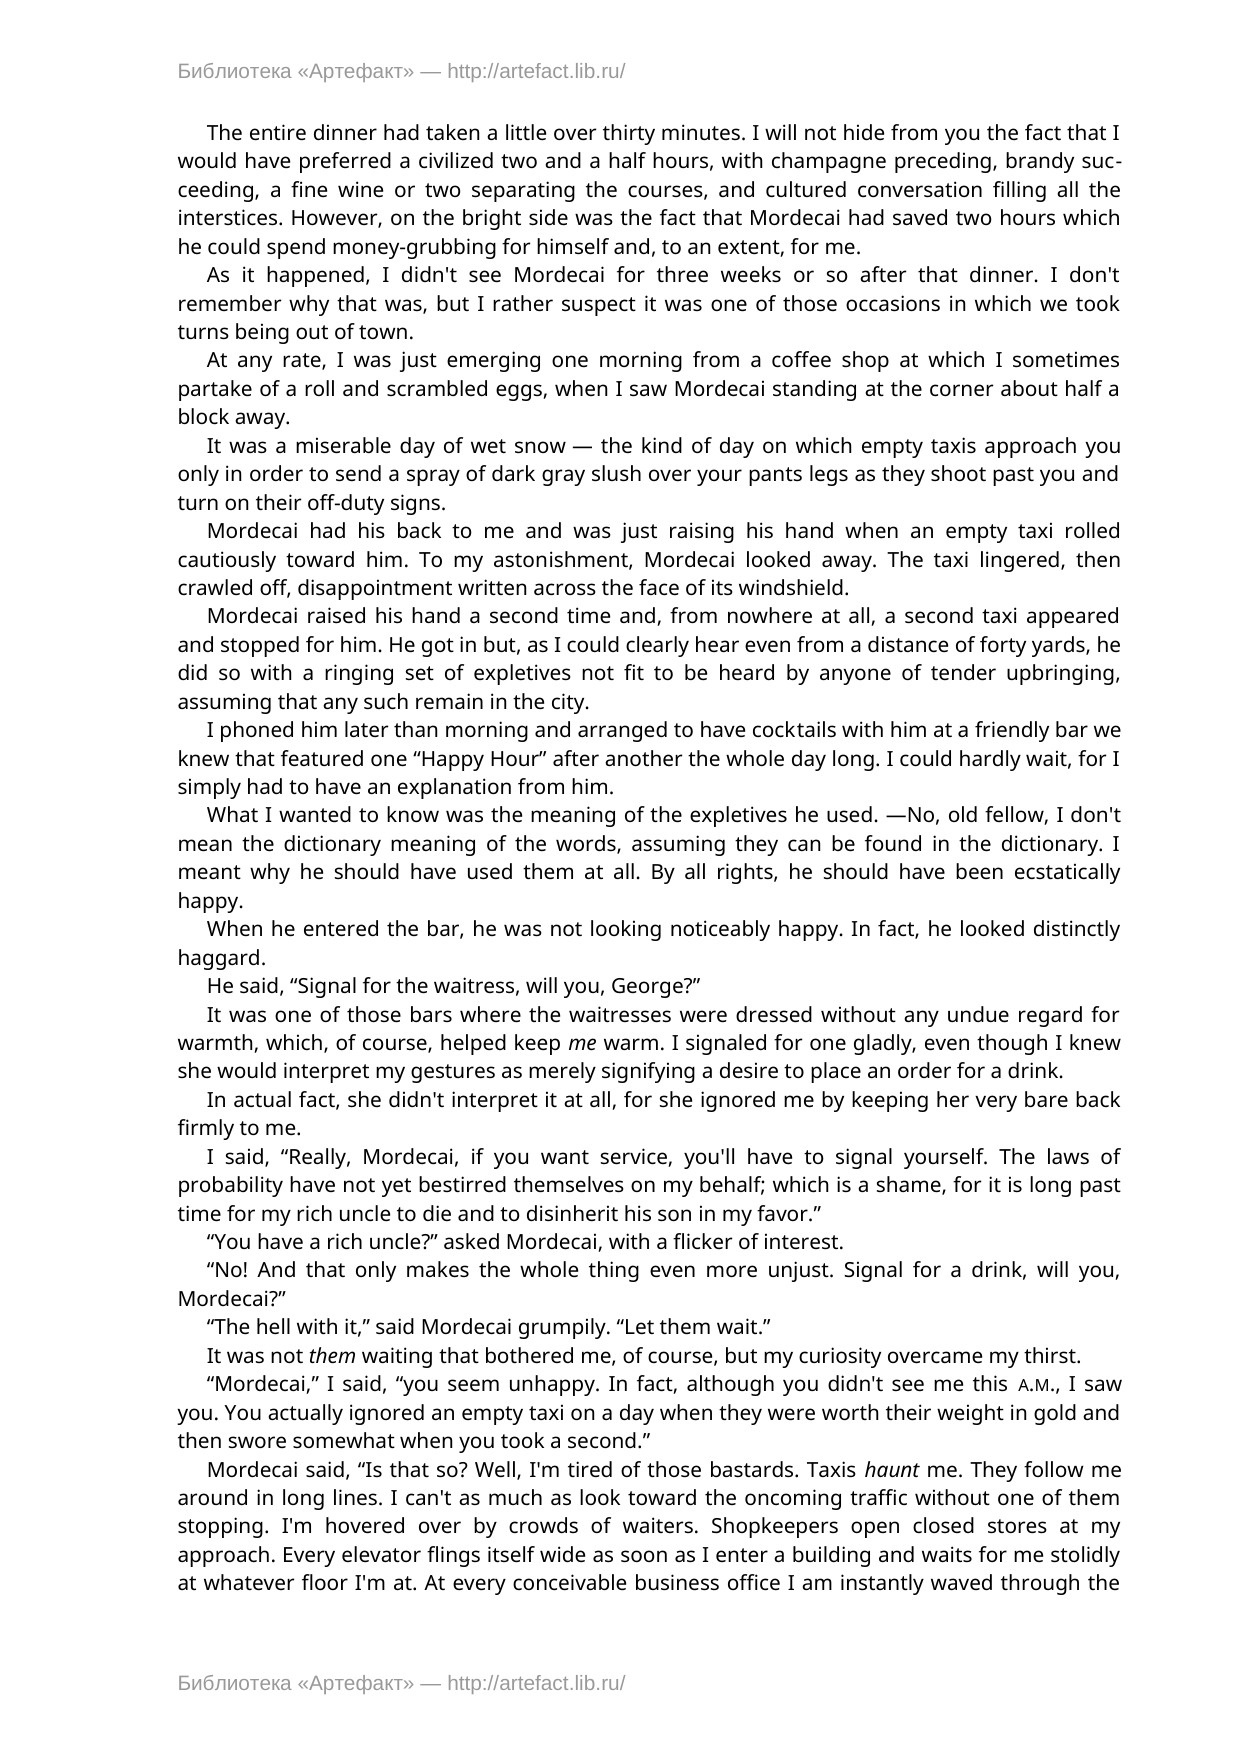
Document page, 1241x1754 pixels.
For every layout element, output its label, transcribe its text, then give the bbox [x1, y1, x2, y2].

text It was one of those bars where the waitresses were dressed without any undue regard for warmth, which, of course, helped keep me warm. I signaled for one gladly, even though I knew she would interpret my gestures as merely signifying a desire to place an order for a drink. [177, 1000, 1122, 1085]
text “No! And that only makes the whole thing even more unjust. Signal for a drink, will you, Mordecai?” [177, 1256, 1122, 1312]
text The entire dinner had taken a little over thirty minutes. I will not hide from you the fact that I would have preferred a civilized two and a half hours, with champagne preceding, brandy succeeding, a fine wine or two separating the courses, and cultured conversation filling all the interstices. However, on the bright side was the fact that Mordecai had saved two hours which he could spend money-grubbing for himself and, to an extent, for me. [177, 118, 1122, 260]
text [177, 1455, 1122, 1597]
text When he entered the bar, he was not looking noticeably happy. In fact, he looked distinctly haggard. [177, 914, 1122, 971]
text I said, “Really, Mordecai, if you want service, you'll have to signal yourself. The laws of probability have not yet bestirred themselves on my behalf; which is a shame, for it is long past time for my rich uncle to die and to disinherit his son in my favor.” [177, 1142, 1122, 1227]
text I phoned him later than morning and arranged to have cocktails with him at a friendly bar we knew that featured one “Happy Hour” after another the whole day long. I could hardly wait, for I simply had to have an explanation from him. [177, 715, 1122, 801]
text “The hell with it,” said Mordecai grumpily. “Let them wait.” [177, 1312, 1122, 1341]
text He said, “Signal for the waitress, will you, George?” [177, 971, 1122, 1000]
text “Mordecai,” I said, “you seem unhappy. In fact, although you didn't see me this a.m., I saw you. You actually ignored an empty taxi on a day when they were worth their weight in gold and then swore somewhat when you took a second.” [177, 1369, 1122, 1455]
text In actual fact, she didn't interpret it at all, for she ignored me by keeping her very bare back firmly to me. [177, 1085, 1122, 1142]
text What I wanted to know was the meaning of the expletives he used. —No, old fellow, I don't mean the dictionary meaning of the words, assuming they can be found in the dictionary. I meant why he should have used them at all. By all rights, he should have been ecstatically happy. [177, 801, 1122, 914]
text Mordecai had his back to me and was just raising his hand when an empty taxi rolled cautiously toward him. To my astonishment, Mordecai looked away. The taxi lingered, then crawled off, disappointment written across the face of its windshield. [177, 516, 1122, 602]
text It was a miserable day of wet snow — the kind of day on which empty taxis approach you only in order to send a spray of dark gray slush over your pants legs as they shoot past you and turn on their off-duty signs. [177, 431, 1122, 516]
text It was not them waiting that bothered me, of course, but my curiosity overcame my thirst. [177, 1341, 1122, 1369]
text As it happened, I didn't see Mordecai for three weeks or so after that dinner. I don't remember why that was, but I rather suspect it was one of those occasions in which we took turns being out of town. [177, 260, 1122, 346]
text At any rate, I was just emerging one morning from a coffee shop at which I sometimes partake of a roll and scrambled eggs, when I saw Mordecai standing at the corner about half a block away. [177, 346, 1122, 431]
text “You have a rich uncle?” asked Mordecai, with a flicker of interest. [177, 1227, 1122, 1256]
text Mordecai raised his hand a second time and, from nowhere at all, a second taxi appeared and stopped for him. He got in but, as I could clearly hear even from a distance of forty yards, he did so with a ringing set of expletives not fit to be heard by anyone of tender upbringing, assuming that any such remain in the city. [177, 602, 1122, 715]
